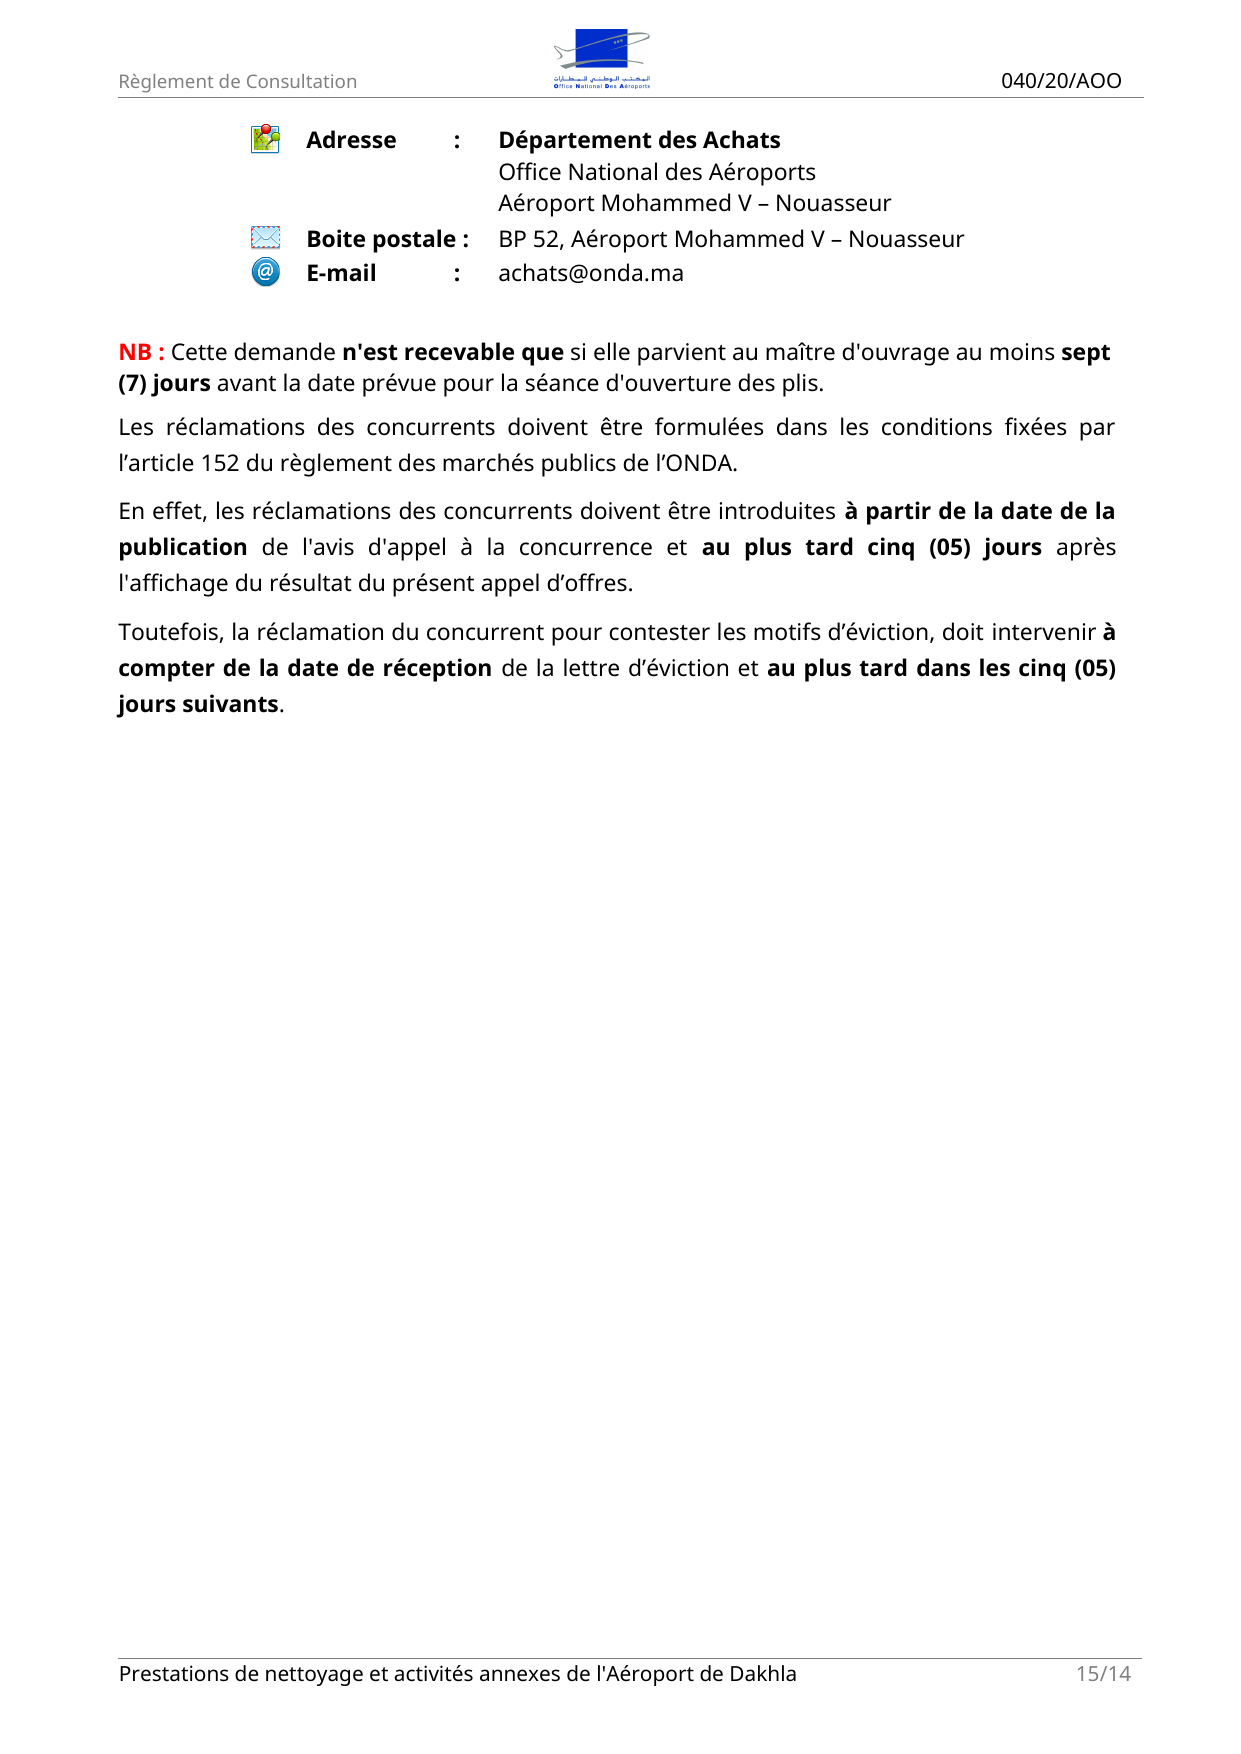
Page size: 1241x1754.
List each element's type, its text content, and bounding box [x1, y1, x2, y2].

picture [250, 222, 281, 253]
table_header Adresse : [295, 124, 487, 223]
picture [554, 29, 650, 89]
table_header [236, 124, 295, 223]
text NB : Cette demande n'est recevable que si elle parvient au maître d'ouvrage au moins sept (7) jours avant la date prévue pour la séance d'ouverture des plis. [118, 336, 1116, 398]
table_cell E-mail : [295, 258, 487, 323]
text En effet, les réclamations des concurrents doivent être introduites à partir de la date de la publication de l'avis d'appel à la concurrence et au plus tard cinq (05) jours après l'affichage du résultat du présent appel d’offres. [118, 495, 1116, 598]
table_cell Boite postale : [295, 223, 487, 257]
table_cell BP 52, Aéroport Mohammed V – Nouasseur [487, 223, 1034, 257]
table_header Département des Achats Office National des Aéroports Aéroport Mohammed V – Nouasseur [487, 124, 1034, 223]
table_cell [236, 223, 295, 257]
picture [250, 124, 281, 154]
picture [251, 257, 280, 287]
text Les réclamations des concurrents doivent être formulées dans les conditions fixées par l’article 152 du règlement des marchés publics de l’ONDA. [118, 411, 1116, 478]
text Toutefois, la réclamation du concurrent pour contester les motifs d’éviction, doit intervenir à compter de la date de réception de la lettre d’éviction et au plus tard dans les cinq (05) jours suivants. [118, 616, 1116, 719]
table_cell [236, 258, 295, 323]
table_cell achats@onda.ma [487, 258, 1034, 323]
